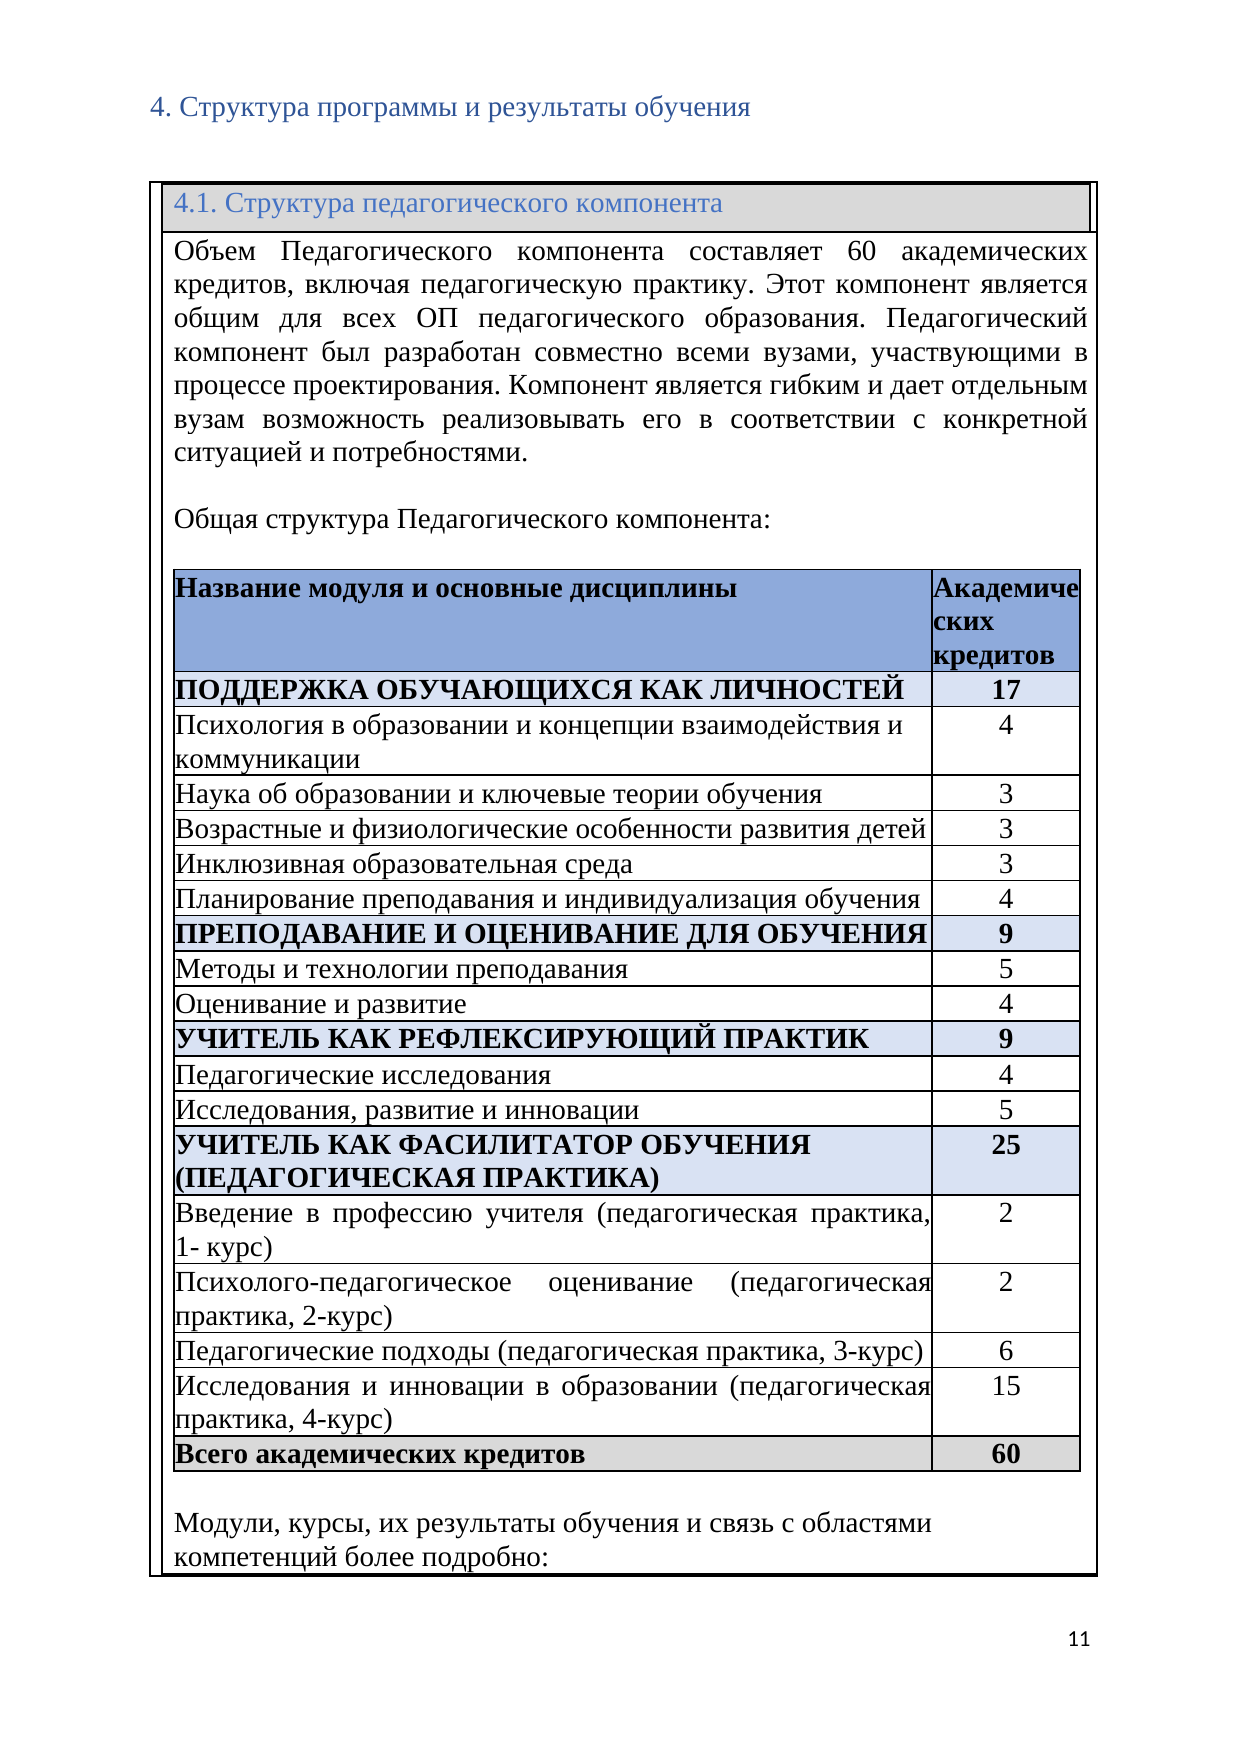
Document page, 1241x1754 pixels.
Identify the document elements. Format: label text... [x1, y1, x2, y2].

table_header [163, 233, 1096, 1573]
subtitle 4. Структура программы и результаты обучения [150, 89, 1090, 122]
table_header [1091, 183, 1096, 231]
table_header [151, 183, 161, 1574]
